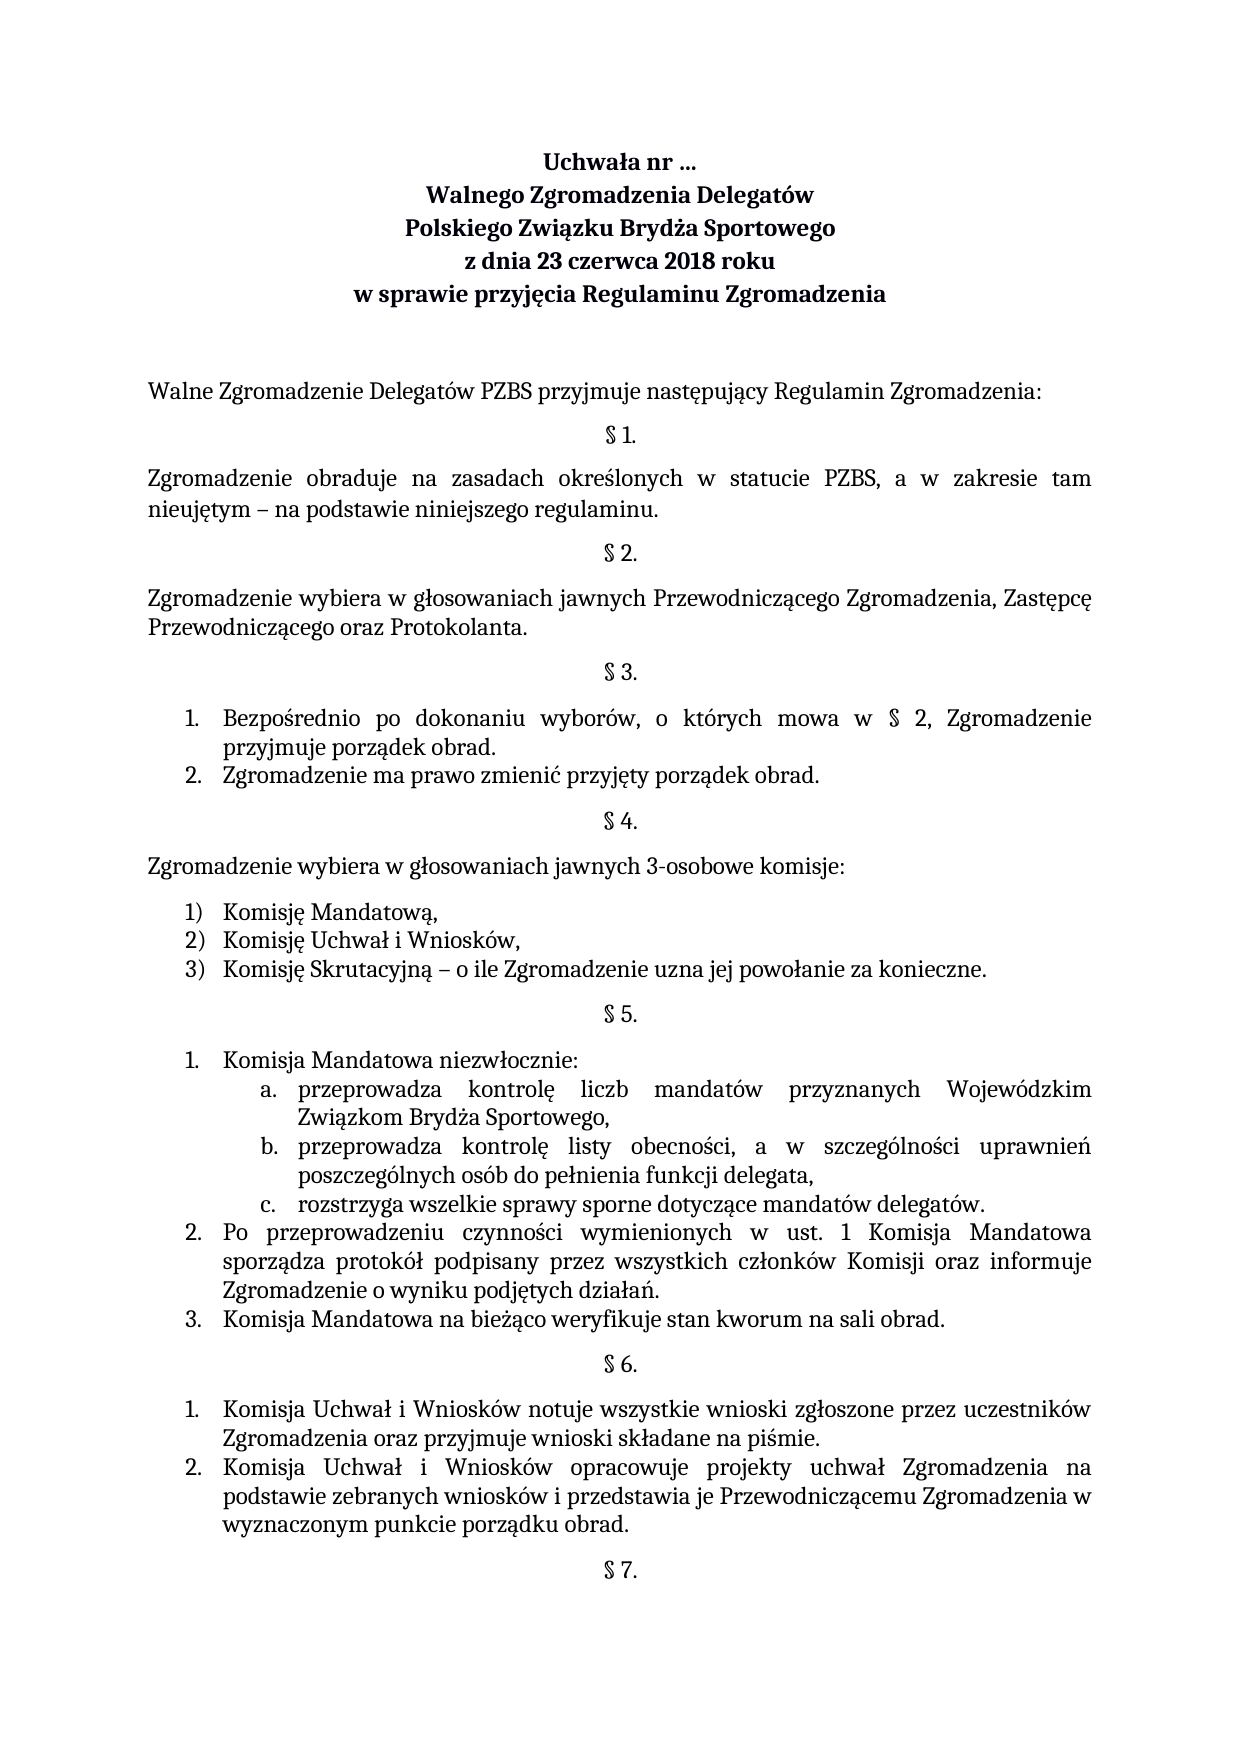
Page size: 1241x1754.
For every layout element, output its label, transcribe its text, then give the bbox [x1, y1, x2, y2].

list Komisję Skrutacyjną – o ile Zgromadzenie uzna jej powołanie za konieczne. [185, 955, 1093, 984]
text § 1. [148, 421, 1093, 449]
text Uchwała nr … Walnego Zgromadzenia Delegatów Polskiego Związku Brydża Sportowego z dnia 23 czerwca 2018 roku w sprawie przyjęcia Regulaminu Zgromadzenia [148, 148, 1093, 308]
list Komisję Mandatową, [185, 897, 1093, 926]
list rozstrzyga wszelkie sprawy sporne dotyczące mandatów delegatów. [260, 1189, 1093, 1218]
list przeprowadza kontrolę liczb mandatów przyznanych Wojewódzkim Związkom Brydża Sportowego, [260, 1074, 1093, 1132]
list Bezpośrednio po dokonaniu wyborów, o których mowa w § 2, Zgromadzenie przyjmuje porządek obrad. [185, 704, 1093, 761]
list Komisja Mandatowa niezwłocznie: [185, 1046, 1093, 1074]
text Zgromadzenie wybiera w głosowaniach jawnych 3-osobowe komisje: [148, 852, 1093, 881]
list Komisję Uchwał i Wniosków, [185, 926, 1093, 955]
list Komisja Uchwał i Wniosków notuje wszystkie wnioski zgłoszone przez uczestników Zgromadzenia oraz przyjmuje wnioski składane na piśmie. [185, 1395, 1093, 1453]
text Zgromadzenie obraduje na zasadach określonych w statucie PZBS, a w zakresie tam nieujętym – na podstawie niniejszego regulaminu. [148, 464, 1093, 524]
list Zgromadzenie ma prawo zmienić przyjęty porządek obrad. [185, 761, 1093, 790]
text § 2. [148, 539, 1093, 567]
text § 7. [148, 1556, 1093, 1584]
list Komisja Uchwał i Wniosków opracowuje projekty uchwał Zgromadzenia na podstawie zebranych wniosków i przedstawia je Przewodniczącemu Zgromadzenia w wyznaczonym punkcie porządku obrad. [185, 1453, 1093, 1539]
list przeprowadza kontrolę listy obecności, a w szczególności uprawnień poszczególnych osób do pełnienia funkcji delegata, [260, 1132, 1093, 1189]
text § 4. [148, 807, 1093, 835]
list Komisja Mandatowa na bieżąco weryfikuje stan kworum na sali obrad. [185, 1304, 1093, 1333]
list Po przeprowadzeniu czynności wymienionych w ust. 1 Komisja Mandatowa sporządza protokół podpisany przez wszystkich członków Komisji oraz informuje Zgromadzenie o wyniku podjętych działań. [185, 1218, 1093, 1304]
text Zgromadzenie wybiera w głosowaniach jawnych Przewodniczącego Zgromadzenia, Zastępcę Przewodniczącego oraz Protokolanta. [148, 584, 1093, 642]
text § 3. [148, 658, 1093, 687]
text § 5. [148, 1000, 1093, 1029]
text § 6. [148, 1350, 1093, 1379]
text Walne Zgromadzenie Delegatów PZBS przyjmuje następujący Regulamin Zgromadzenia: [148, 377, 1093, 406]
